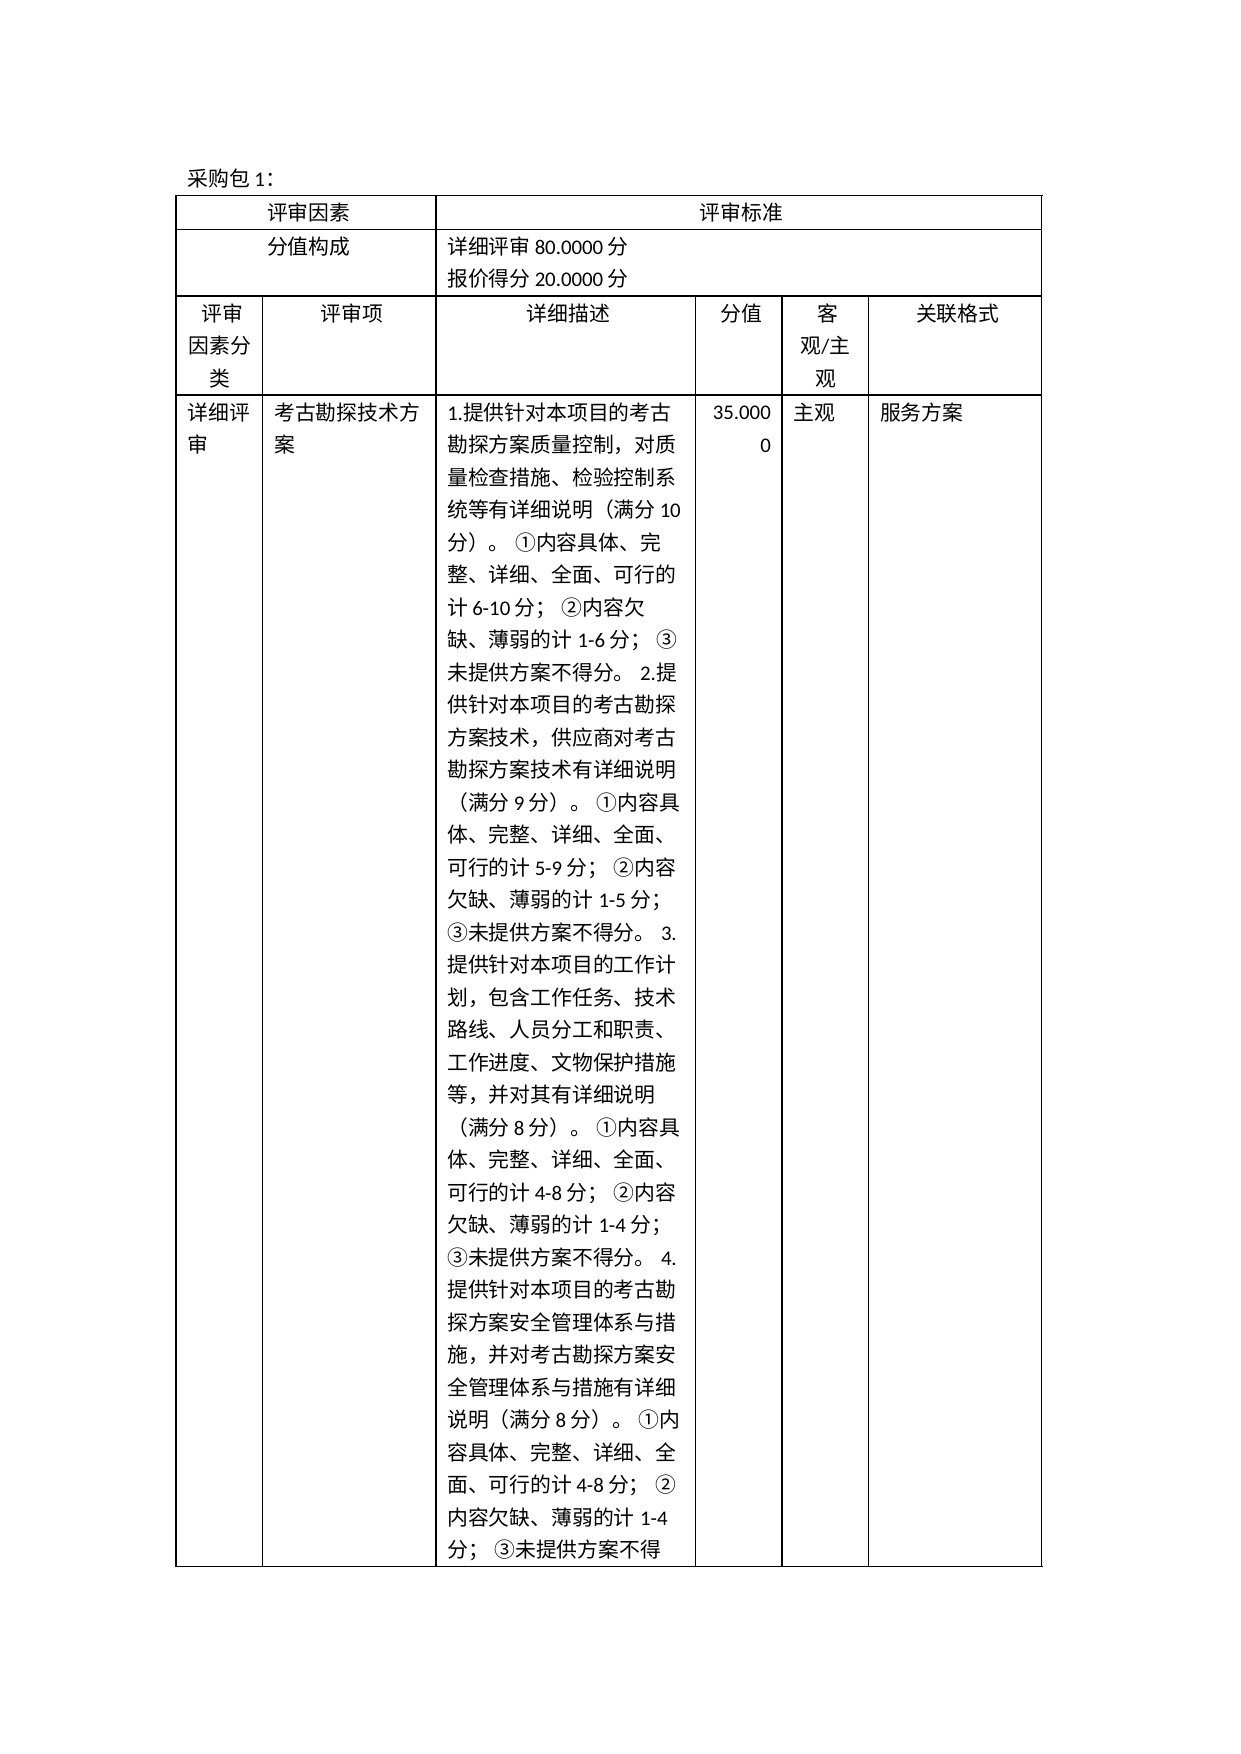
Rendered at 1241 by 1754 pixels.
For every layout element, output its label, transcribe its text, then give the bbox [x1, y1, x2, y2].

table_cell 35.0000 [696, 396, 781, 1566]
table_cell 分值 [696, 297, 781, 394]
table_cell 评审项 [263, 297, 435, 394]
table_header 评审标准 [437, 196, 1041, 228]
table_cell 主观 [783, 396, 868, 1566]
text 采购包1： [187, 162, 1053, 194]
table_cell 详细描述 [437, 297, 695, 394]
table_cell 关联格式 [869, 297, 1041, 394]
table_cell 详细评审 [177, 396, 262, 1566]
table_cell 服务方案 [869, 396, 1041, 1566]
table_cell 详细评审80.0000分 报价得分20.0000分 [437, 230, 1041, 295]
table_cell 客观/主观 [783, 297, 868, 394]
table_cell 评审因素分类 [177, 297, 262, 394]
table_cell 考古勘探技术方案 [263, 396, 435, 1566]
table_header 评审因素 [177, 196, 435, 228]
table_cell 分值构成 [177, 230, 435, 295]
